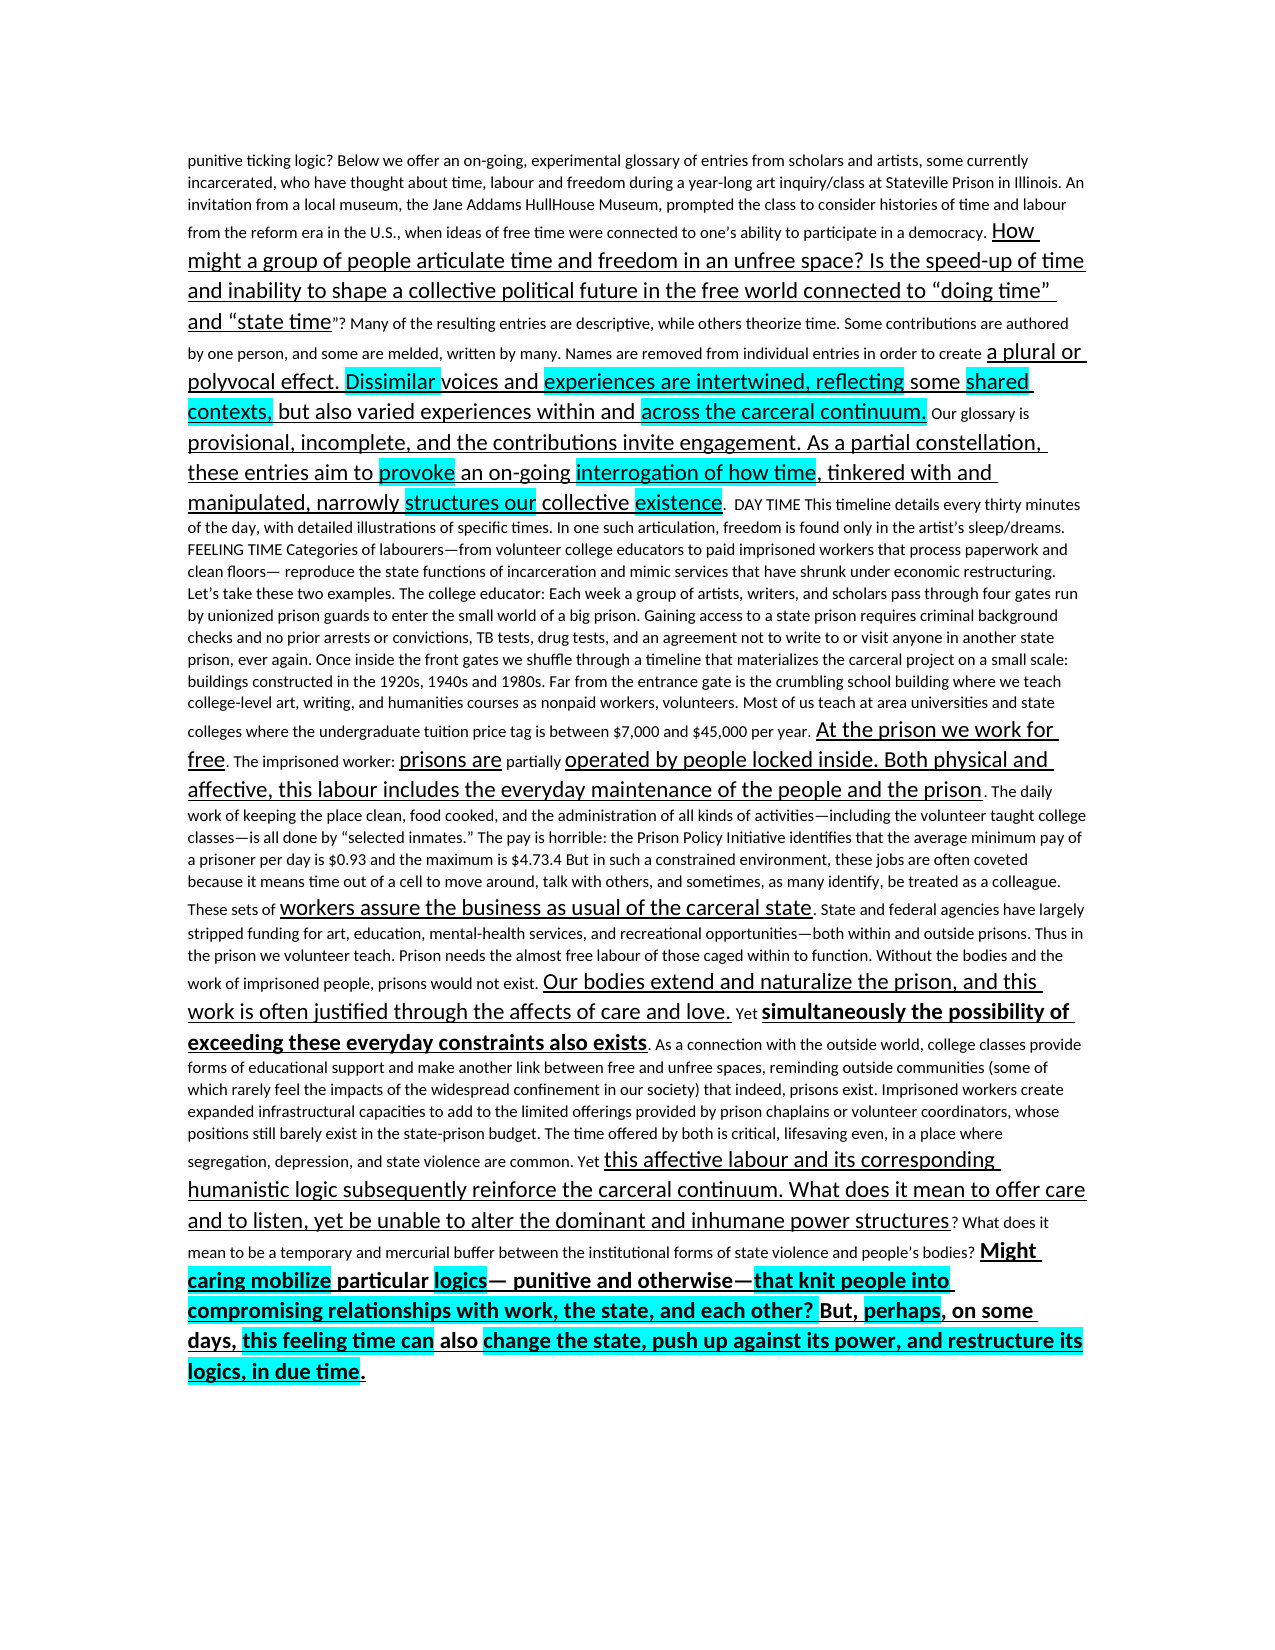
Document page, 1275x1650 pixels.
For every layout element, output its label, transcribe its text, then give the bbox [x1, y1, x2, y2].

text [187, 150, 1087, 1200]
